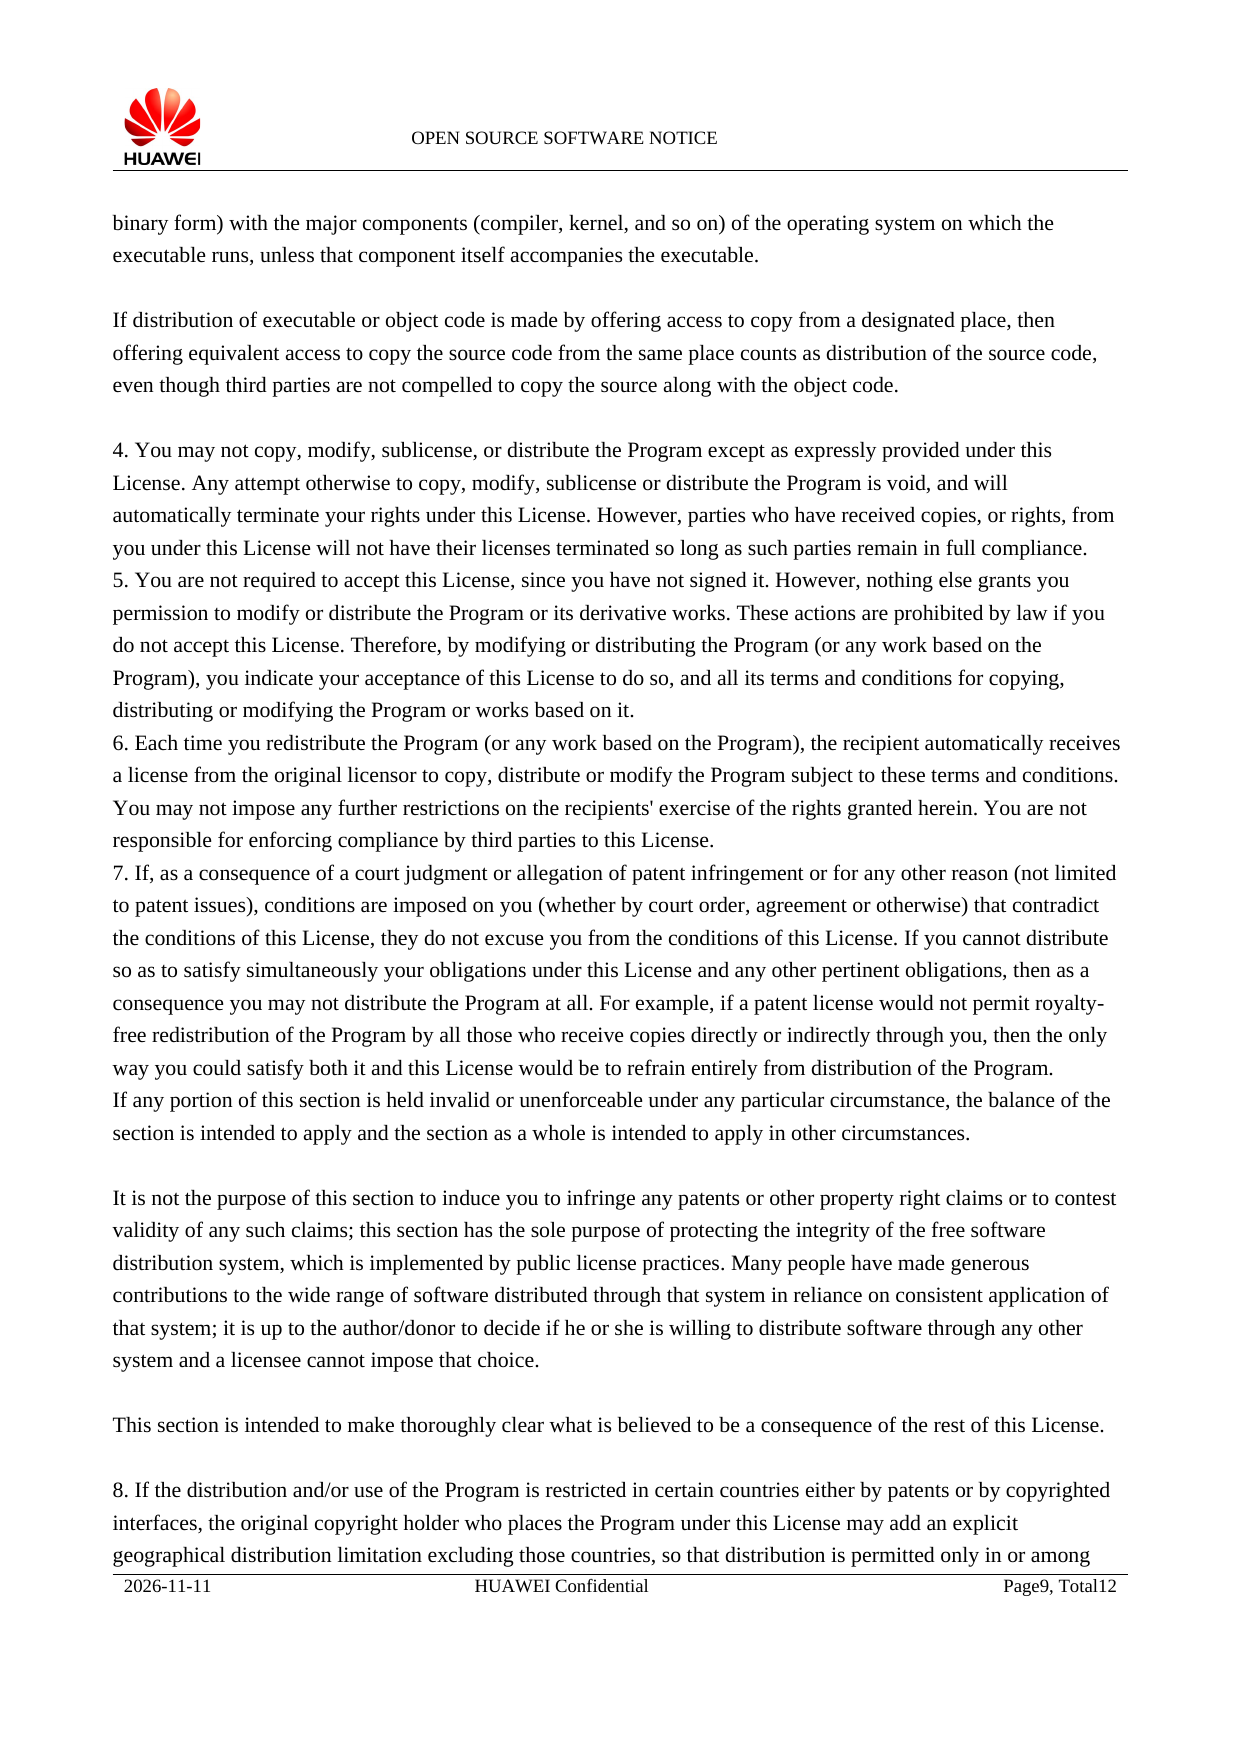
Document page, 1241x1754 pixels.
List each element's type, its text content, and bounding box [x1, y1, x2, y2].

text If any portion of this section is held invalid or unenforceable under any particular circumstance, the balance of the section is intended to apply and the section as a whole is intended to apply in other circumstances. [112, 1084, 1128, 1149]
text If distribution of executable or object code is made by offering access to copy from a designated place, then offering equivalent access to copy the source code from the same place counts as distribution of the source code, even though third parties are not compelled to copy the source along with the object code. [112, 304, 1128, 401]
picture [124, 88, 201, 165]
text 5. You are not required to accept this License, since you have not signed it. However, nothing else grants you permission to modify or distribute the Program or its derivative works. These actions are prohibited by law if you do not accept this License. Therefore, by modifying or distributing the Program (or any work based on the Program), you indicate your acceptance of this License to do so, and all its terms and conditions for copying, distributing or modifying the Program or works based on it. [112, 564, 1128, 726]
text 6. Each time you redistribute the Program (or any work based on the Program), the recipient automatically receives a license from the original licensor to copy, distribute or modify the Program subject to these terms and conditions. You may not impose any further restrictions on the recipients' exercise of the rights granted herein. You are not responsible for enforcing compliance by third parties to this License. [112, 726, 1128, 856]
text It is not the purpose of this section to induce you to infringe any patents or other property right claims or to contest validity of any such claims; this section has the sole purpose of protecting the integrity of the free software distribution system, which is implemented by public license practices. Many people have made generous contributions to the wide range of software distributed through that system in reliance on consistent application of that system; it is up to the author/donor to decide if he or she is willing to distribute software through any other system and a licensee cannot impose that choice. [112, 1181, 1128, 1376]
text 4. You may not copy, modify, sublicense, or distribute the Program except as expressly provided under this License. Any attempt otherwise to copy, modify, sublicense or distribute the Program is void, and will automatically terminate your rights under this License. However, parties who have received copies, or rights, from you under this License will not have their licenses terminated so long as such parties remain in full compliance. [112, 434, 1128, 564]
text 7. If, as a consequence of a court judgment or allegation of patent infringement or for any other reason (not limited to patent issues), conditions are imposed on you (whether by court order, agreement or otherwise) that contradict the conditions of this License, they do not excuse you from the conditions of this License. If you cannot distribute so as to satisfy simultaneously your obligations under this License and any other pertinent obligations, then as a consequence you may not distribute the Program at all. For example, if a patent license would not permit royalty-free redistribution of the Program by all those who receive copies directly or indirectly through you, then the only way you could satisfy both it and this License would be to refrain entirely from distribution of the Program. [112, 856, 1128, 1084]
text This section is intended to make thoroughly clear what is believed to be a consequence of the rest of this License. [112, 1409, 1128, 1441]
